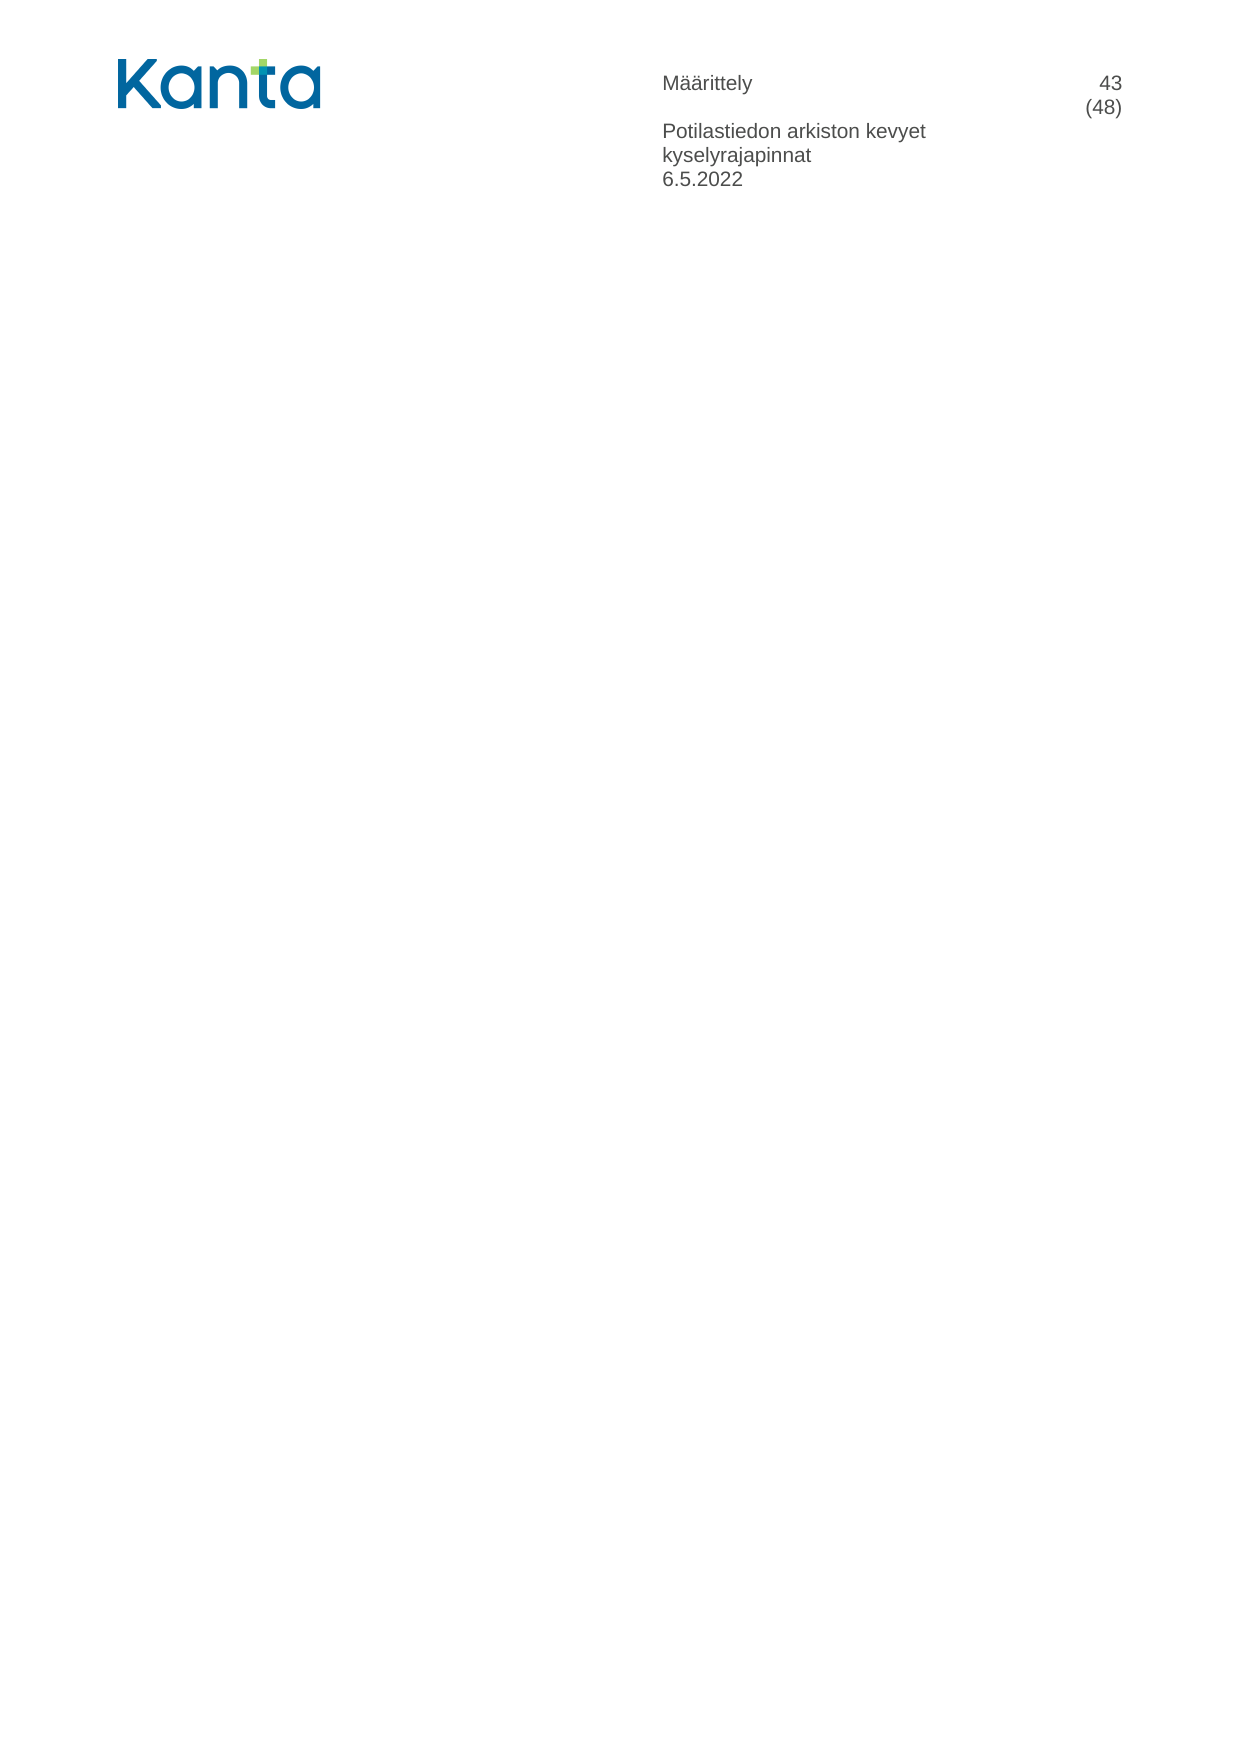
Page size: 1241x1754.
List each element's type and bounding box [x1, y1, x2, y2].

picture [118, 59, 321, 109]
